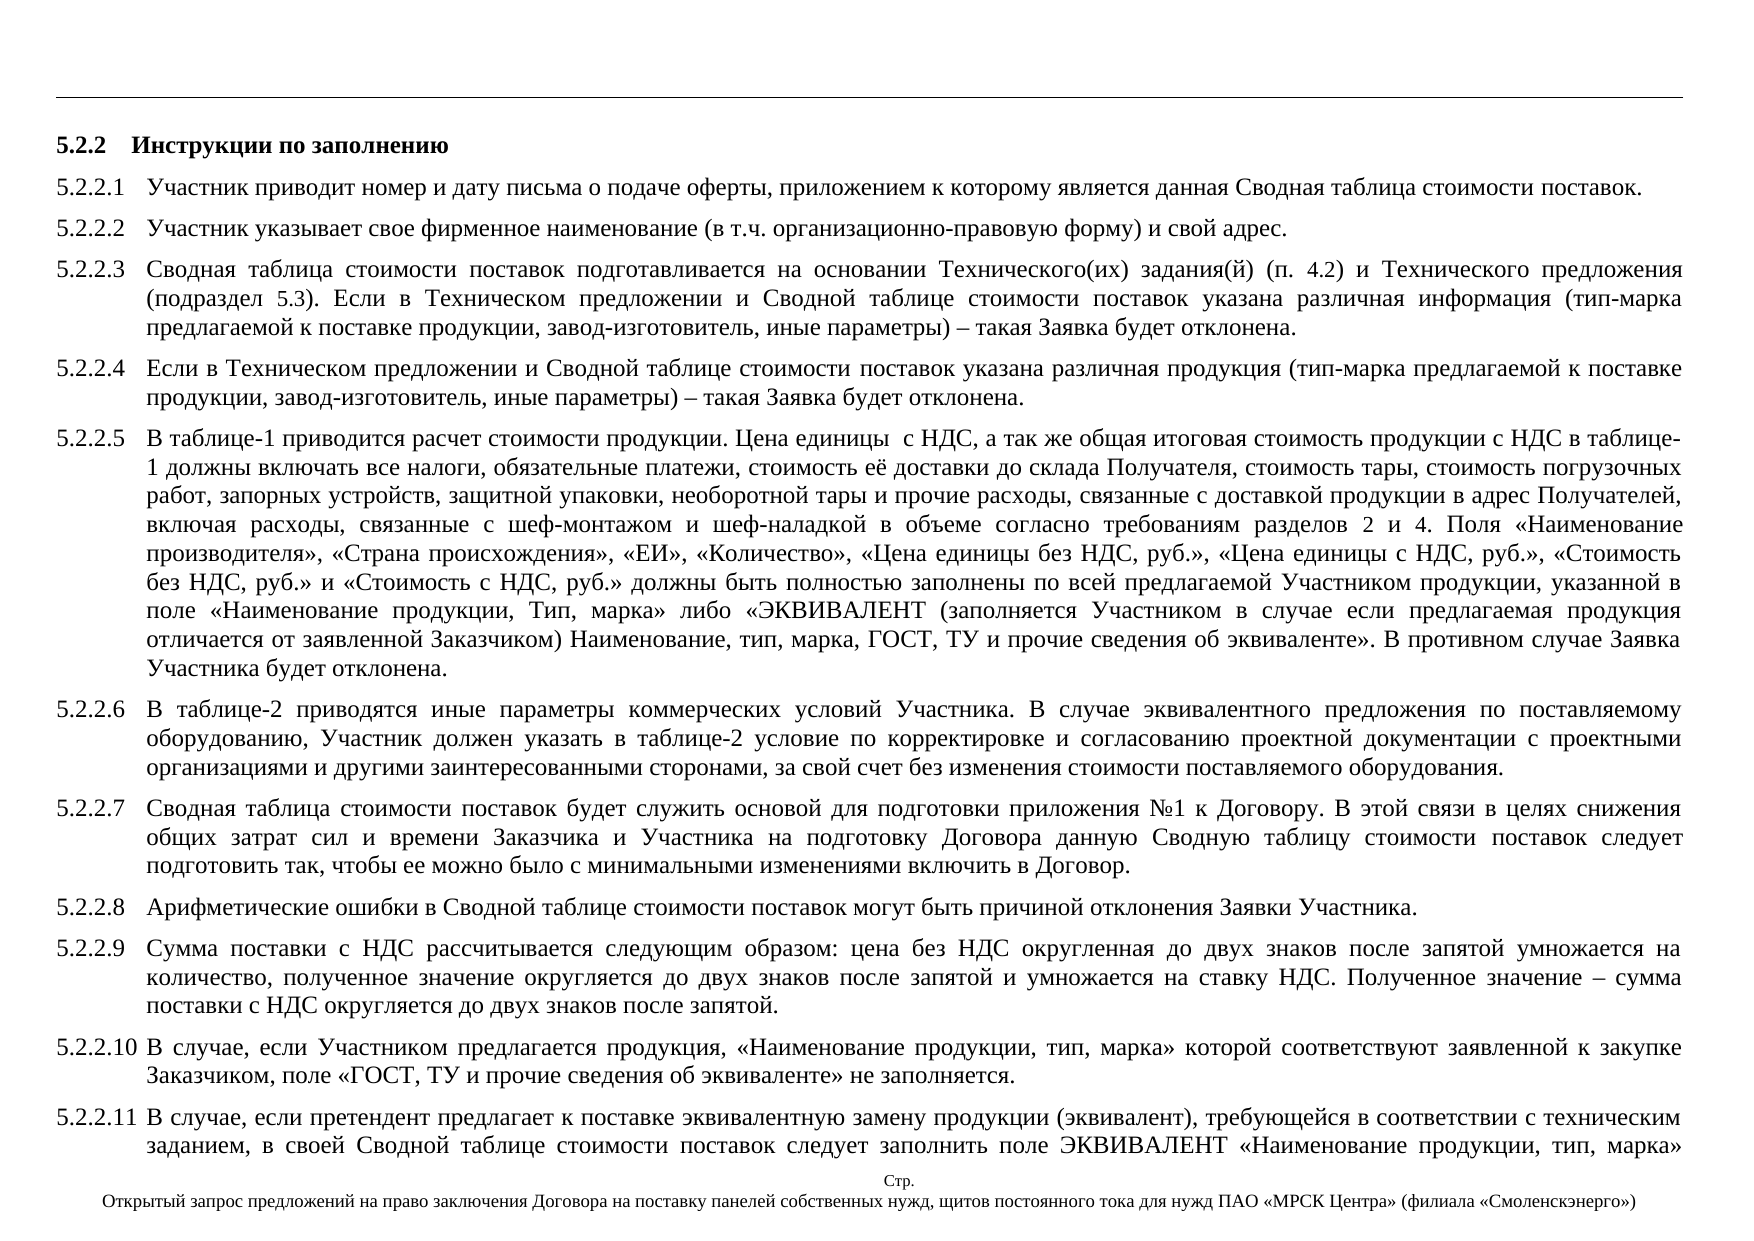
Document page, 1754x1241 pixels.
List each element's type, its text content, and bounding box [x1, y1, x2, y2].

list Арифметические ошибки в Сводной таблице стоимости поставок могут быть причиной отклонения Заявки Участника. [56, 892, 1683, 921]
list Участник указывает свое фирменное наименование (в т.ч. организационно-правовую форму) и свой адрес. [56, 213, 1683, 242]
list Сводная таблица стоимости поставок подготавливается на основании Технического(их) задания(й) (п. 4.2) и Технического предложения (подраздел 5.3). Если в Техническом предложении и Сводной таблице стоимости поставок указана различная информация (тип-марка предлагаемой к поставке продукции, завод-изготовитель, иные параметры) – такая Заявка будет отклонена. [56, 254, 1683, 341]
list В таблице-1 приводится расчет стоимости продукции. Цена единицы с НДС, а так же общая итоговая стоимость продукции с НДС в таблице-1 должны включать все налоги, обязательные платежи, стоимость её доставки до склада Получателя, стоимость тары, стоимость погрузочных работ, запорных устройств, защитной упаковки, необоротной тары и прочие расходы, связанные с доставкой продукции в адрес Получателей, включая расходы, связанные с шеф-монтажом и шеф-наладкой в объеме согласно требованиям разделов 2 и 4. Поля «Наименование производителя», «Страна происхождения», «ЕИ», «Количество», «Цена единицы без НДС, руб.», «Цена единицы с НДС, руб.», «Стоимость без НДС, руб.» и «Стоимость с НДС, руб.» должны быть полностью заполнены по всей предлагаемой Участником продукции, указанной в поле «Наименование продукции, Тип, марка» либо «ЭКВИВАЛЕНТ (заполняется Участником в случае если предлагаемая продукция отличается от заявленной Заказчиком) Наименование, тип, марка, ГОСТ, ТУ и прочие сведения об эквиваленте». В противном случае Заявка Участника будет отклонена. [56, 423, 1683, 682]
list Участник приводит номер и дату письма о подаче оферты, приложением к которому является данная Сводная таблица стоимости поставок. [56, 172, 1683, 201]
subtitle Инструкции по заполнению [56, 131, 1683, 159]
list В таблице-2 приводятся иные параметры коммерческих условий Участника. В случае эквивалентного предложения по поставляемому оборудованию, Участник должен указать в таблице-2 условие по корректировке и согласованию проектной документации с проектными организациями и другими заинтересованными сторонами, за свой счет без изменения стоимости поставляемого оборудования. [56, 694, 1683, 781]
list Сводная таблица стоимости поставок будет служить основой для подготовки приложения №1 к Договору. В этой связи в целях снижения общих затрат сил и времени Заказчика и Участника на подготовку Договора данную Сводную таблицу стоимости поставок следует подготовить так, чтобы ее можно было с минимальными изменениями включить в Договор. [56, 793, 1683, 879]
list Если в Техническом предложении и Сводной таблице стоимости поставок указана различная продукция (тип-марка предлагаемой к поставке продукции, завод-изготовитель, иные параметры) – такая Заявка будет отклонена. [56, 353, 1683, 411]
list Сумма поставки с НДС рассчитывается следующим образом: цена без НДС округленная до двух знаков после запятой умножается на количество, полученное значение округляется до двух знаков после запятой и умножается на ставку НДС. Полученное значение – сумма поставки с НДС округляется до двух знаков после запятой. [56, 933, 1683, 1019]
list В случае, если Участником предлагается продукция, «Наименование продукции, тип, марка» которой соответствуют заявленной к закупке Заказчиком, поле «ГОСТ, ТУ и прочие сведения об эквиваленте» не заполняется. [56, 1032, 1683, 1089]
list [56, 1102, 1683, 1159]
